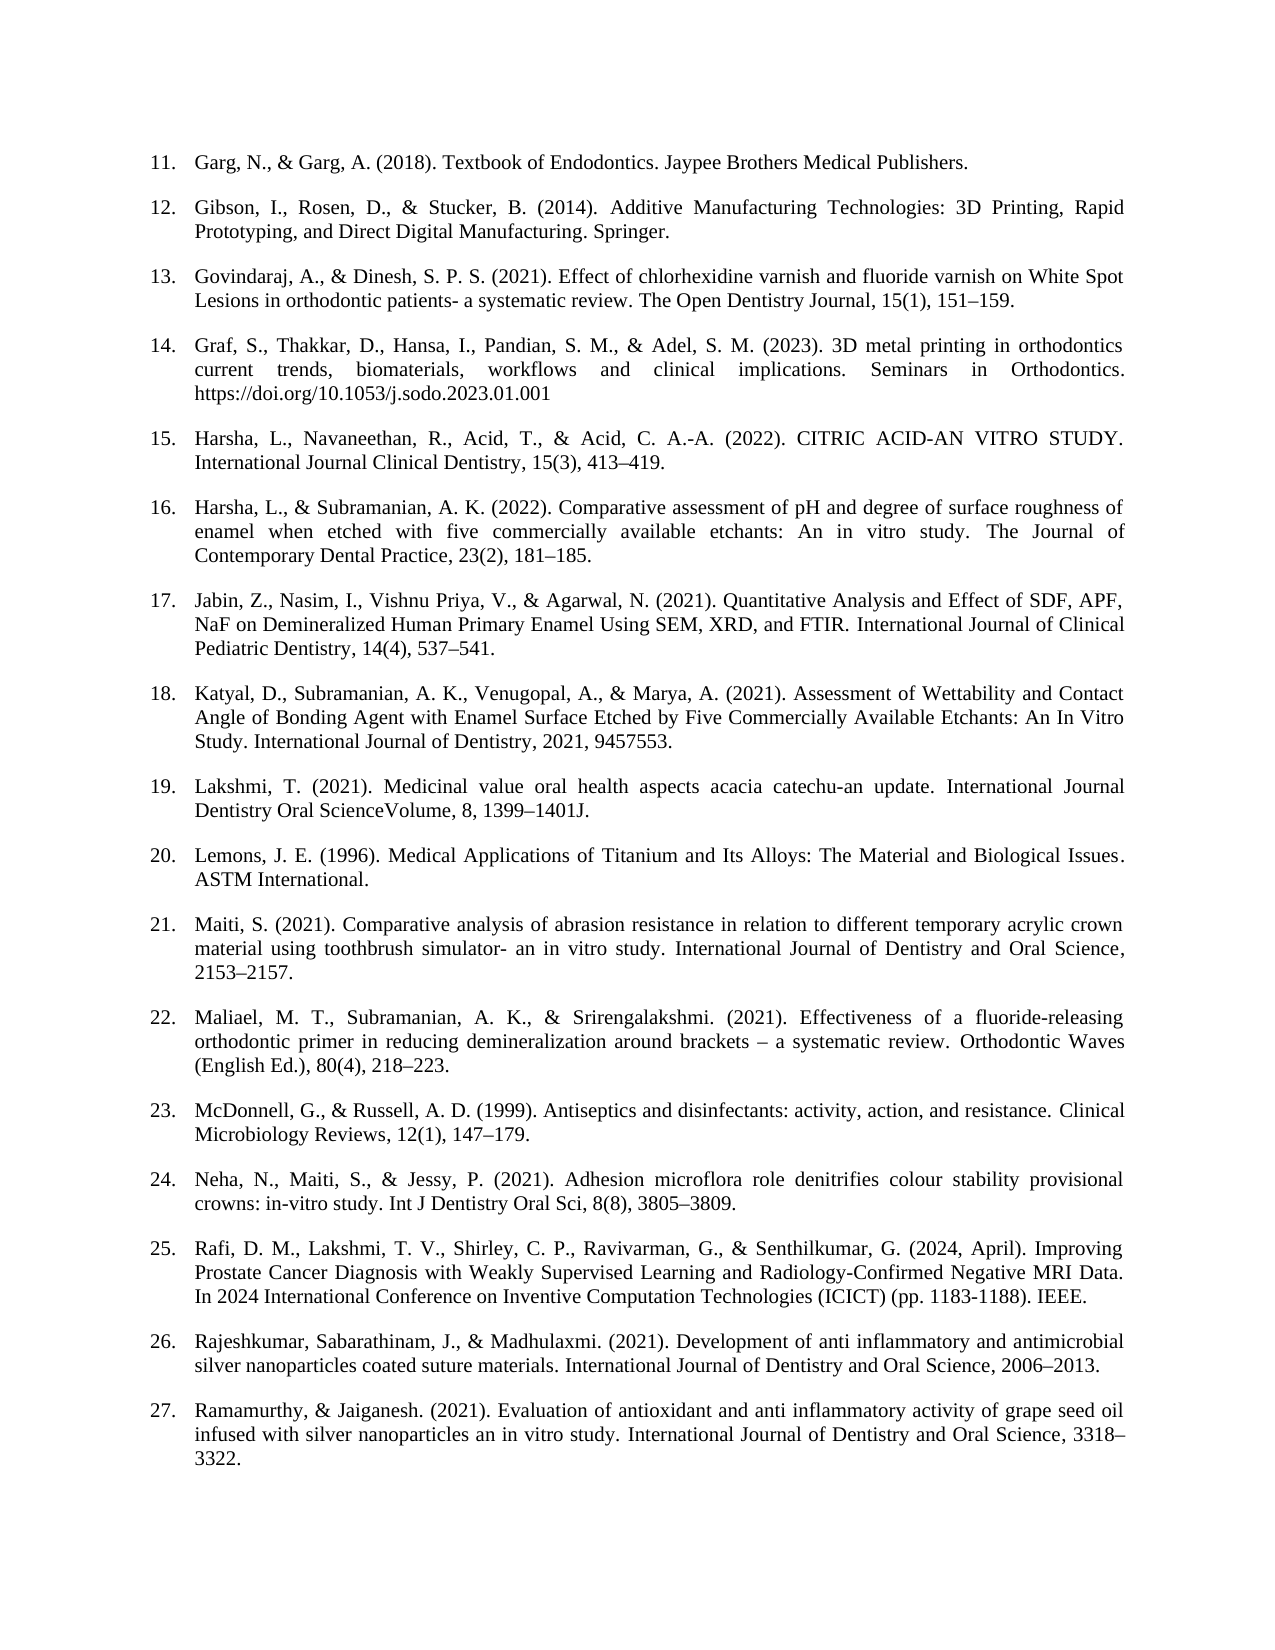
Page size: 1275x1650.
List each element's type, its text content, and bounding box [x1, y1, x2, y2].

text Rafi, D. M., Lakshmi, T. V., Shirley, C. P., Ravivarman, G., & Senthilkumar, G. (2024, April). Improving Prostate Cancer Diagnosis with Weakly Supervised Learning and Radiology-Confirmed Negative MRI Data. In 2024 International Conference on Inventive Computation Technologies (ICICT) (pp. 1183-1188). IEEE. [150, 1236, 1125, 1308]
text Rajeshkumar, Sabarathinam, J., & Madhulaxmi. (2021). Development of anti inflammatory and antimicrobial silver nanoparticles coated suture materials. International Journal of Dentistry and Oral Science, 2006–2013. [150, 1329, 1125, 1377]
text Maiti, S. (2021). Comparative analysis of abrasion resistance in relation to different temporary acrylic crown material using toothbrush simulator- an in vitro study. International Journal of Dentistry and Oral Science, 2153–2157. [150, 912, 1125, 984]
text Lemons, J. E. (1996). Medical Applications of Titanium and Its Alloys: The Material and Biological Issues. ASTM International. [150, 843, 1125, 891]
text Harsha, L., & Subramanian, A. K. (2022). Comparative assessment of pH and degree of surface roughness of enamel when etched with five commercially available etchants: An in vitro study. The Journal of Contemporary Dental Practice, 23(2), 181–185. [150, 495, 1125, 567]
text Maliael, M. T., Subramanian, A. K., & Srirengalakshmi. (2021). Effectiveness of a fluoride-releasing orthodontic primer in reducing demineralization around brackets – a systematic review. Orthodontic Waves (English Ed.), 80(4), 218–223. [150, 1005, 1125, 1077]
text Garg, N., & Garg, A. (2018). Textbook of Endodontics. Jaypee Brothers Medical Publishers. [150, 150, 1125, 174]
text Neha, N., Maiti, S., & Jessy, P. (2021). Adhesion microflora role denitrifies colour stability provisional crowns: in-vitro study. Int J Dentistry Oral Sci, 8(8), 3805–3809. [150, 1167, 1125, 1215]
text Govindaraj, A., & Dinesh, S. P. S. (2021). Effect of chlorhexidine varnish and fluoride varnish on White Spot Lesions in orthodontic patients- a systematic review. The Open Dentistry Journal, 15(1), 151–159. [150, 264, 1125, 312]
text Jabin, Z., Nasim, I., Vishnu Priya, V., & Agarwal, N. (2021). Quantitative Analysis and Effect of SDF, APF, NaF on Demineralized Human Primary Enamel Using SEM, XRD, and FTIR. International Journal of Clinical Pediatric Dentistry, 14(4), 537–541. [150, 588, 1125, 660]
text Harsha, L., Navaneethan, R., Acid, T., & Acid, C. A.-A. (2022). CITRIC ACID-AN VITRO STUDY. International Journal Clinical Dentistry, 15(3), 413–419. [150, 426, 1125, 474]
text Lakshmi, T. (2021). Medicinal value oral health aspects acacia catechu-an update. International Journal Dentistry Oral ScienceVolume, 8, 1399–1401J. [150, 774, 1125, 822]
text Gibson, I., Rosen, D., & Stucker, B. (2014). Additive Manufacturing Technologies: 3D Printing, Rapid Prototyping, and Direct Digital Manufacturing. Springer. [150, 195, 1125, 243]
text Graf, S., Thakkar, D., Hansa, I., Pandian, S. M., & Adel, S. M. (2023). 3D metal printing in orthodontics current trends, biomaterials, workflows and clinical implications. Seminars in Orthodontics. https://doi.org/10.1053/j.sodo.2023.01.001 [150, 333, 1125, 405]
text Ramamurthy, & Jaiganesh. (2021). Evaluation of antioxidant and anti inflammatory activity of grape seed oil infused with silver nanoparticles an in vitro study. International Journal of Dentistry and Oral Science, 3318–3322. [150, 1398, 1125, 1470]
text McDonnell, G., & Russell, A. D. (1999). Antiseptics and disinfectants: activity, action, and resistance. Clinical Microbiology Reviews, 12(1), 147–179. [150, 1098, 1125, 1146]
text Katyal, D., Subramanian, A. K., Venugopal, A., & Marya, A. (2021). Assessment of Wettability and Contact Angle of Bonding Agent with Enamel Surface Etched by Five Commercially Available Etchants: An In Vitro Study. International Journal of Dentistry, 2021, 9457553. [150, 681, 1125, 753]
